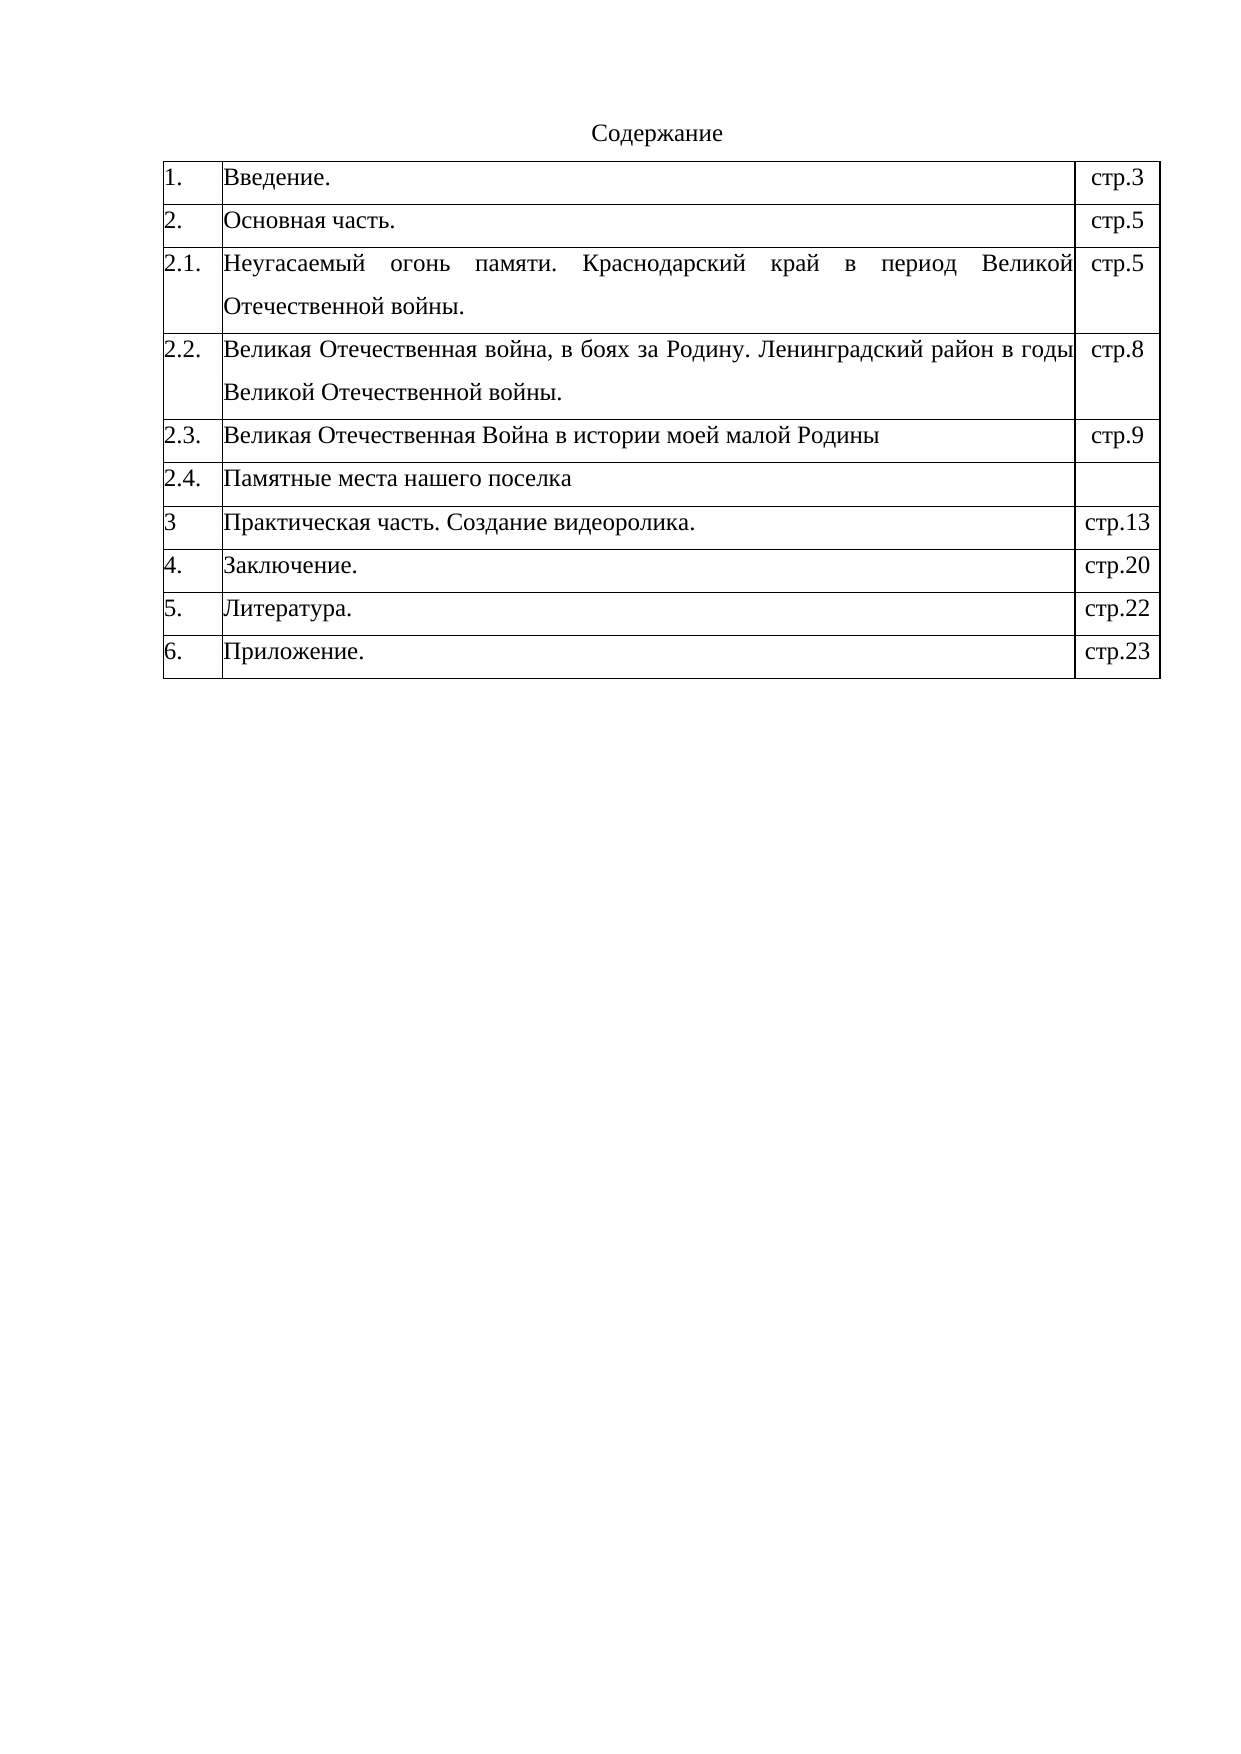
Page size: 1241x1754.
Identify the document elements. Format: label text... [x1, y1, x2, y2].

table_cell 5. [164, 593, 222, 635]
table_cell 4. [164, 550, 222, 592]
table_cell Неугасаемый огонь памяти. Краснодарский край в период Великой Отечественной войны. [223, 277, 1074, 333]
table_cell стр.9 [1076, 420, 1159, 462]
table_cell Основная часть. [223, 205, 1074, 247]
table_cell Великая Отечественная война, в боях за Родину. Ленинградский район в годы Великой Отечественной войны. [223, 363, 1074, 419]
table_cell Приложение. [223, 636, 1074, 678]
table_header 1. [164, 162, 222, 204]
table_cell Заключение. [223, 550, 1074, 592]
table_cell стр.22 [1076, 593, 1159, 635]
table_cell стр.13 [1076, 507, 1159, 549]
table_cell Литература. [223, 593, 1074, 635]
table_cell 2.3. [164, 420, 222, 462]
table_cell Великая Отечественная Война в истории моей малой Родины [223, 420, 1074, 462]
table_cell стр.5 [1076, 205, 1159, 247]
table_cell 2.4. [164, 463, 222, 506]
table_cell Памятные места нашего поселка [223, 463, 1074, 506]
text Содержание [162, 118, 1152, 147]
table_cell 2.2. [164, 334, 222, 419]
table_header Введение. [223, 162, 1074, 204]
table_cell стр.5 [1076, 248, 1159, 333]
table_cell 3 [164, 507, 222, 549]
table_cell 2. [164, 205, 222, 247]
table_cell 2.1. [164, 248, 222, 333]
table_header стр.3 [1076, 162, 1159, 204]
table_cell [1076, 463, 1159, 506]
table_cell стр.23 [1076, 636, 1159, 678]
table_cell 6. [164, 636, 222, 678]
table_cell стр.20 [1076, 550, 1159, 592]
table_cell Практическая часть. Создание видеоролика. [223, 507, 1074, 549]
table_cell стр.8 [1076, 334, 1159, 419]
